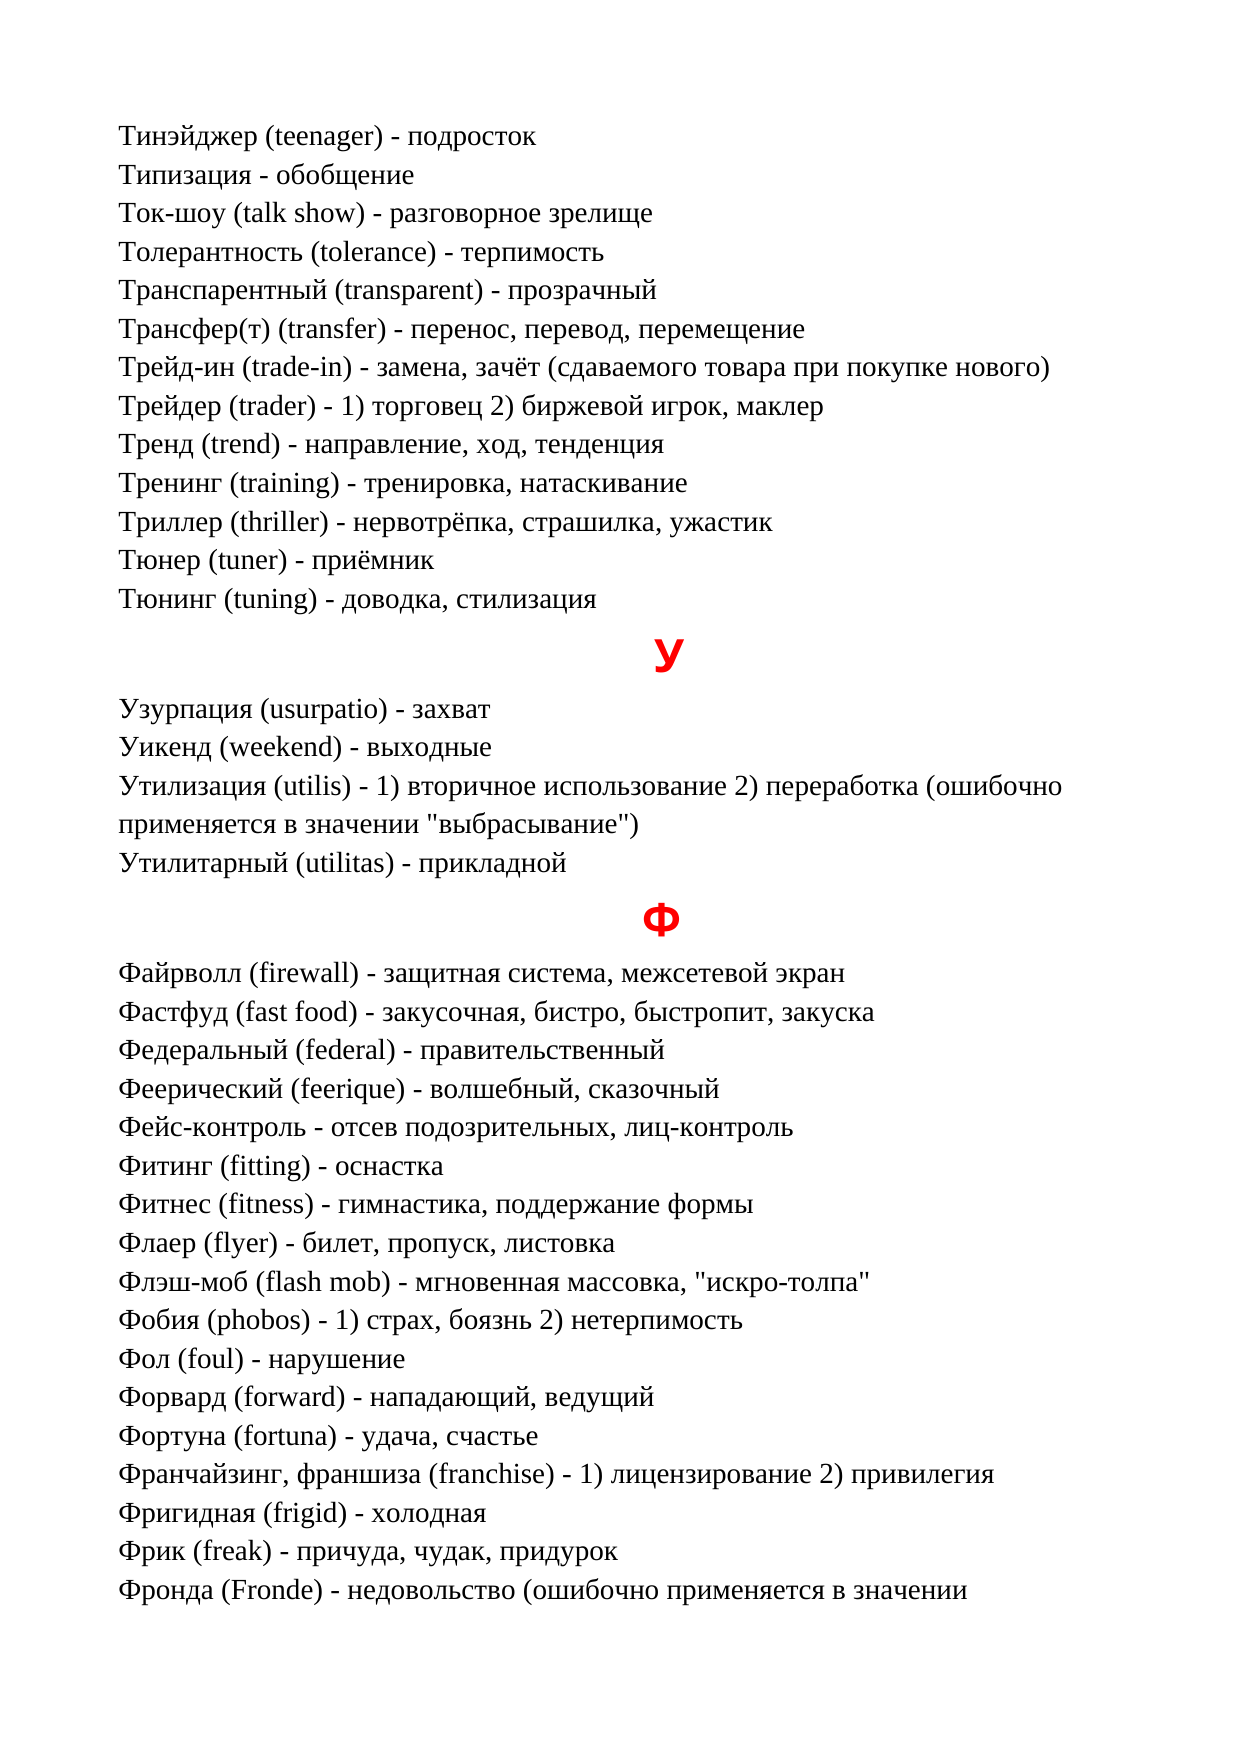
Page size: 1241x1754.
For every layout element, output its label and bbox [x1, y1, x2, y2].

text [118, 118, 1122, 1606]
